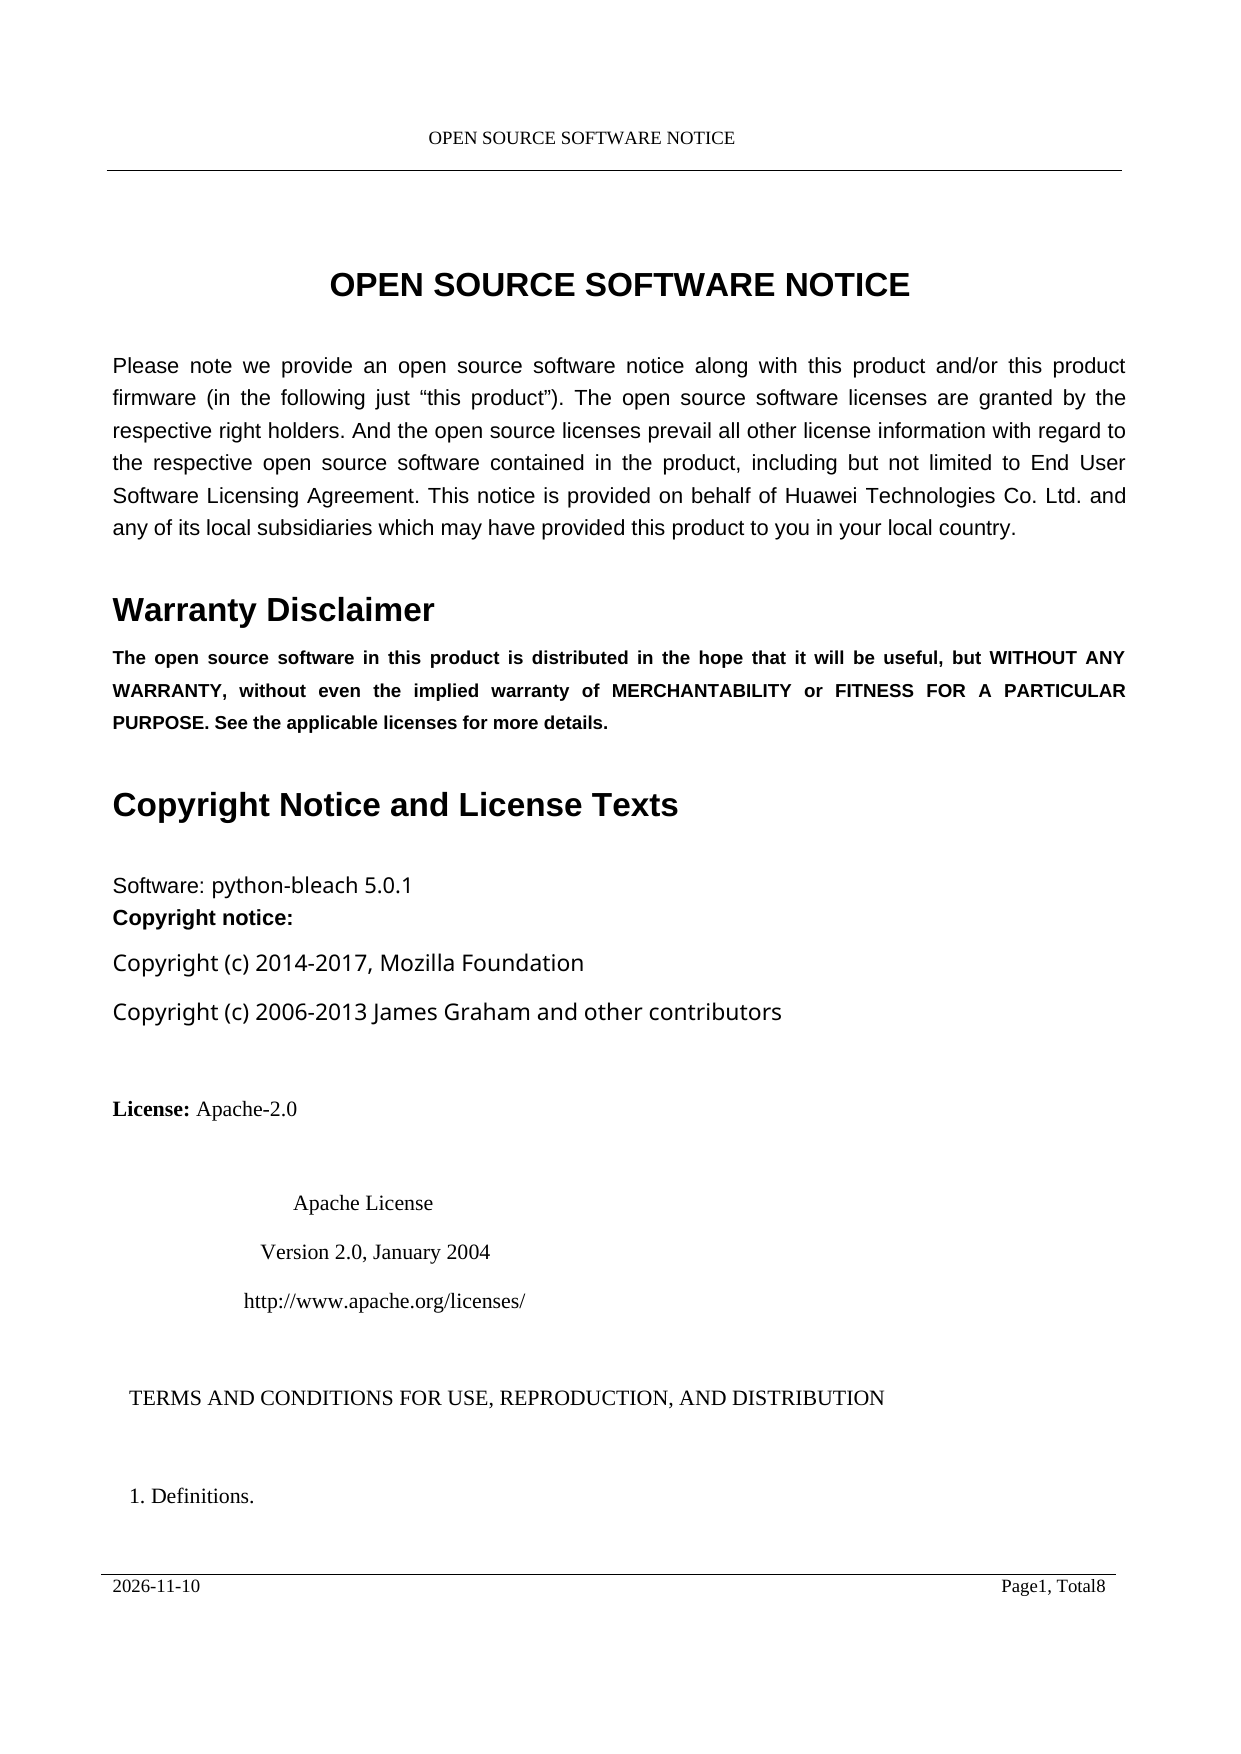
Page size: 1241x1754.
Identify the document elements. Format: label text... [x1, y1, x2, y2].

text Software: python-bleach 5.0.1 [112, 869, 1128, 901]
text Copyright Notice and License Texts [112, 771, 1128, 836]
text Copyright (c) 2014-2017, Mozilla Foundation Copyright (c) 2006-2013 James Graham and other contributors [112, 947, 1128, 1077]
text Copyright notice: [112, 901, 1128, 934]
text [112, 1138, 1128, 1512]
text Please note we provide an open source software notice along with this product and/or this product firmware (in the following just “this product”). The open source software licenses are granted by the respective right holders. And the open source licenses prevail all other license information with regard to the respective open source software contained in the product, including but not limited to End User Software Licensing Agreement. This notice is provided on behalf of Huawei Technologies Co. Ltd. and any of its local subsidiaries which may have provided this product to you in your local country. [112, 349, 1128, 544]
text OPEN SOURCE SOFTWARE NOTICE [112, 251, 1128, 316]
text The open source software in this product is distributed in the hope that it will be useful, but WITHOUT ANY WARRANTY, without even the implied warranty of MERCHANTABILITY or FITNESS FOR A PARTICULAR PURPOSE. See the applicable licenses for more details. [112, 641, 1128, 739]
text License: Apache-2.0 [112, 1093, 1128, 1125]
text Warranty Disclaimer [112, 576, 1128, 641]
